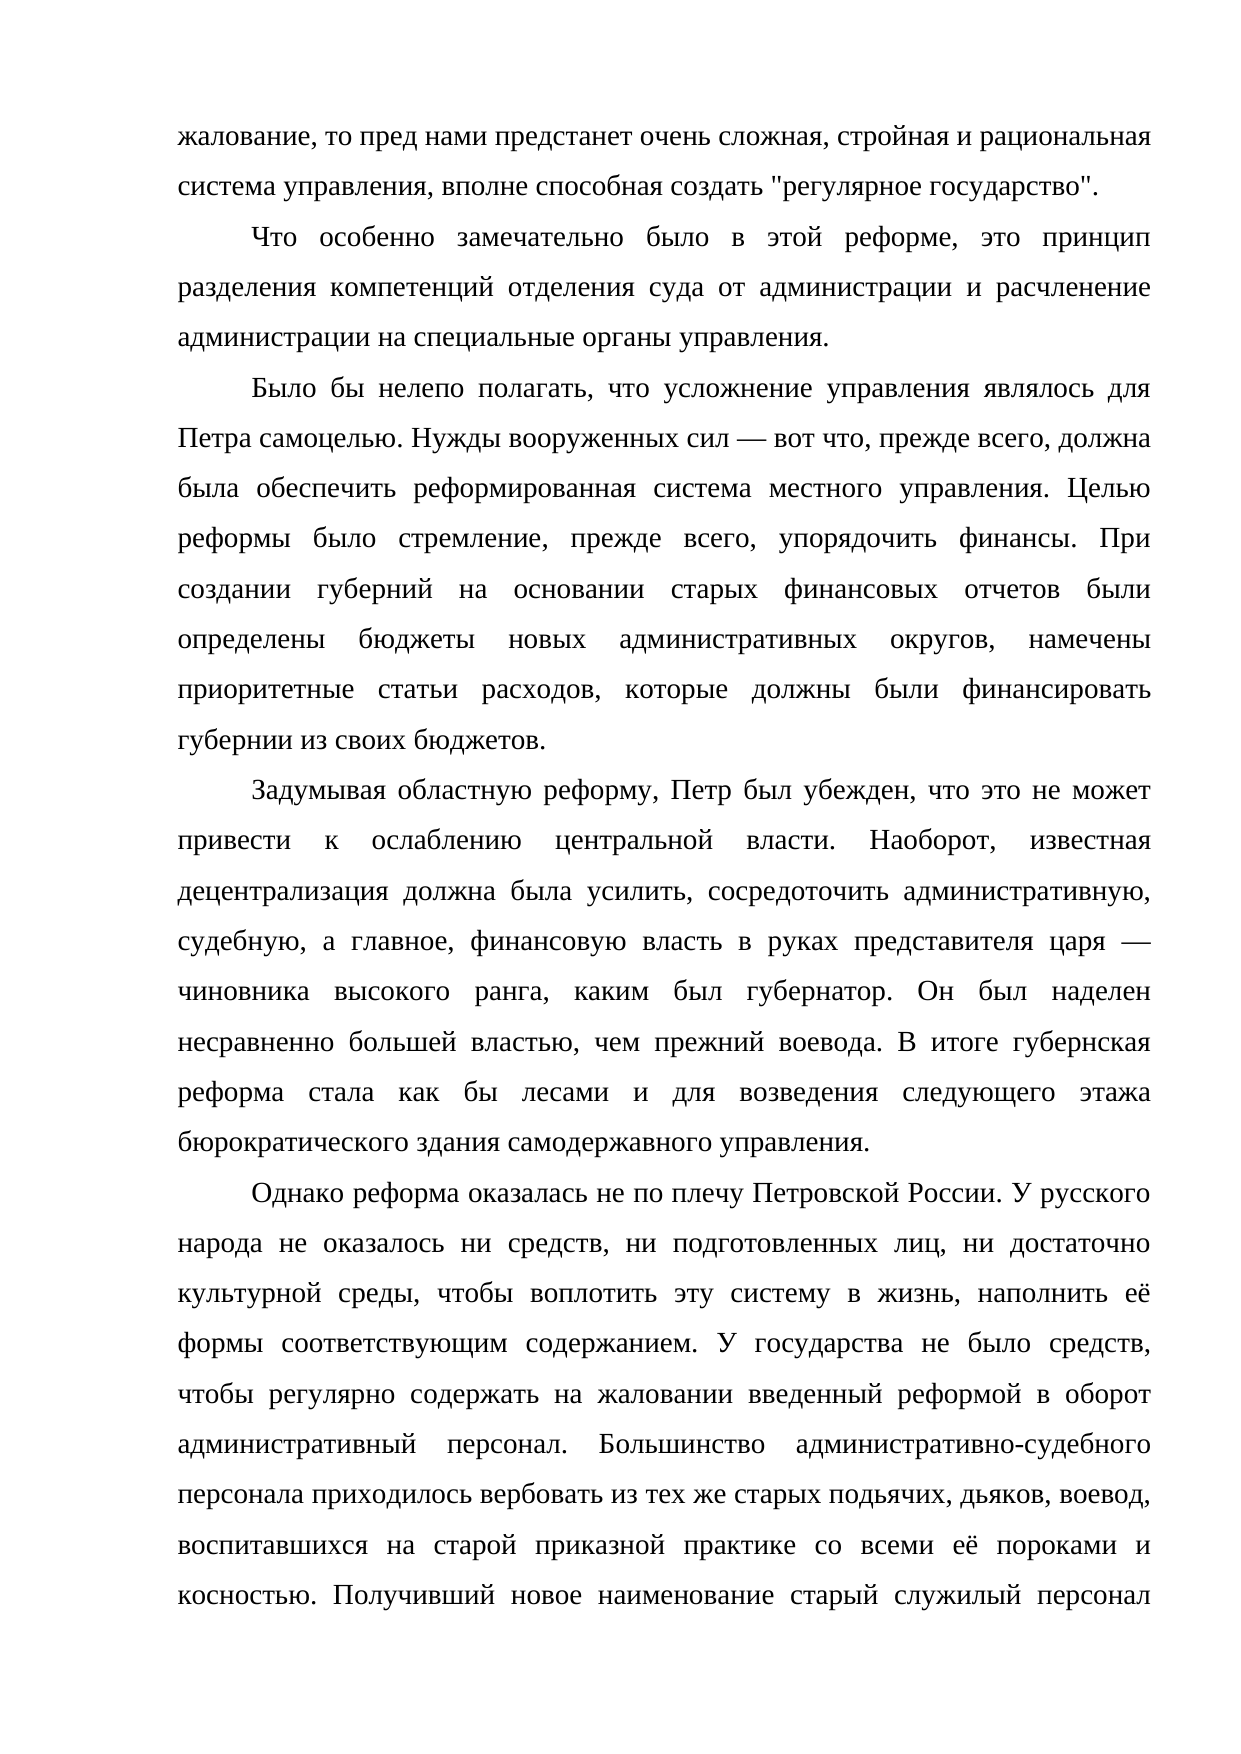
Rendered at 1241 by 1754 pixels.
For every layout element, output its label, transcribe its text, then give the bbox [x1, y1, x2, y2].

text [177, 1175, 1152, 1611]
text Было бы нелепо полагать, что усложнение управления являлось для Петра самоцелью. Нужды вооруженных сил — вот что, прежде всего, должна была обеспечить реформированная система местного управления. Целью реформы было стремление, прежде всего, упорядочить финансы. При создании губерний на основании старых финансовых отчетов были определены бюджеты новых административных округов, намечены приоритетные статьи расходов, которые должны были финансировать губернии из своих бюджетов. [177, 370, 1152, 755]
text Что особенно замечательно было в этой реформе, это принцип разделения компетенций отделения суда от администрации и расчленение администрации на специальные органы управления. [177, 219, 1152, 353]
text Задумывая областную реформу, Петр был убежден, что это не может привести к ослаблению центральной власти. Наоборот, известная децентрализация должна была усилить, сосредоточить административную, судебную, а главное, финансовую власть в руках представителя царя — чиновника высокого ранга, каким был губернатор. Он был наделен несравненно большей властью, чем прежний воевода. В итоге губернская реформа стала как бы лесами и для возведения следующего этажа бюрократического здания самодержавного управления. [177, 772, 1152, 1158]
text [177, 118, 1152, 202]
